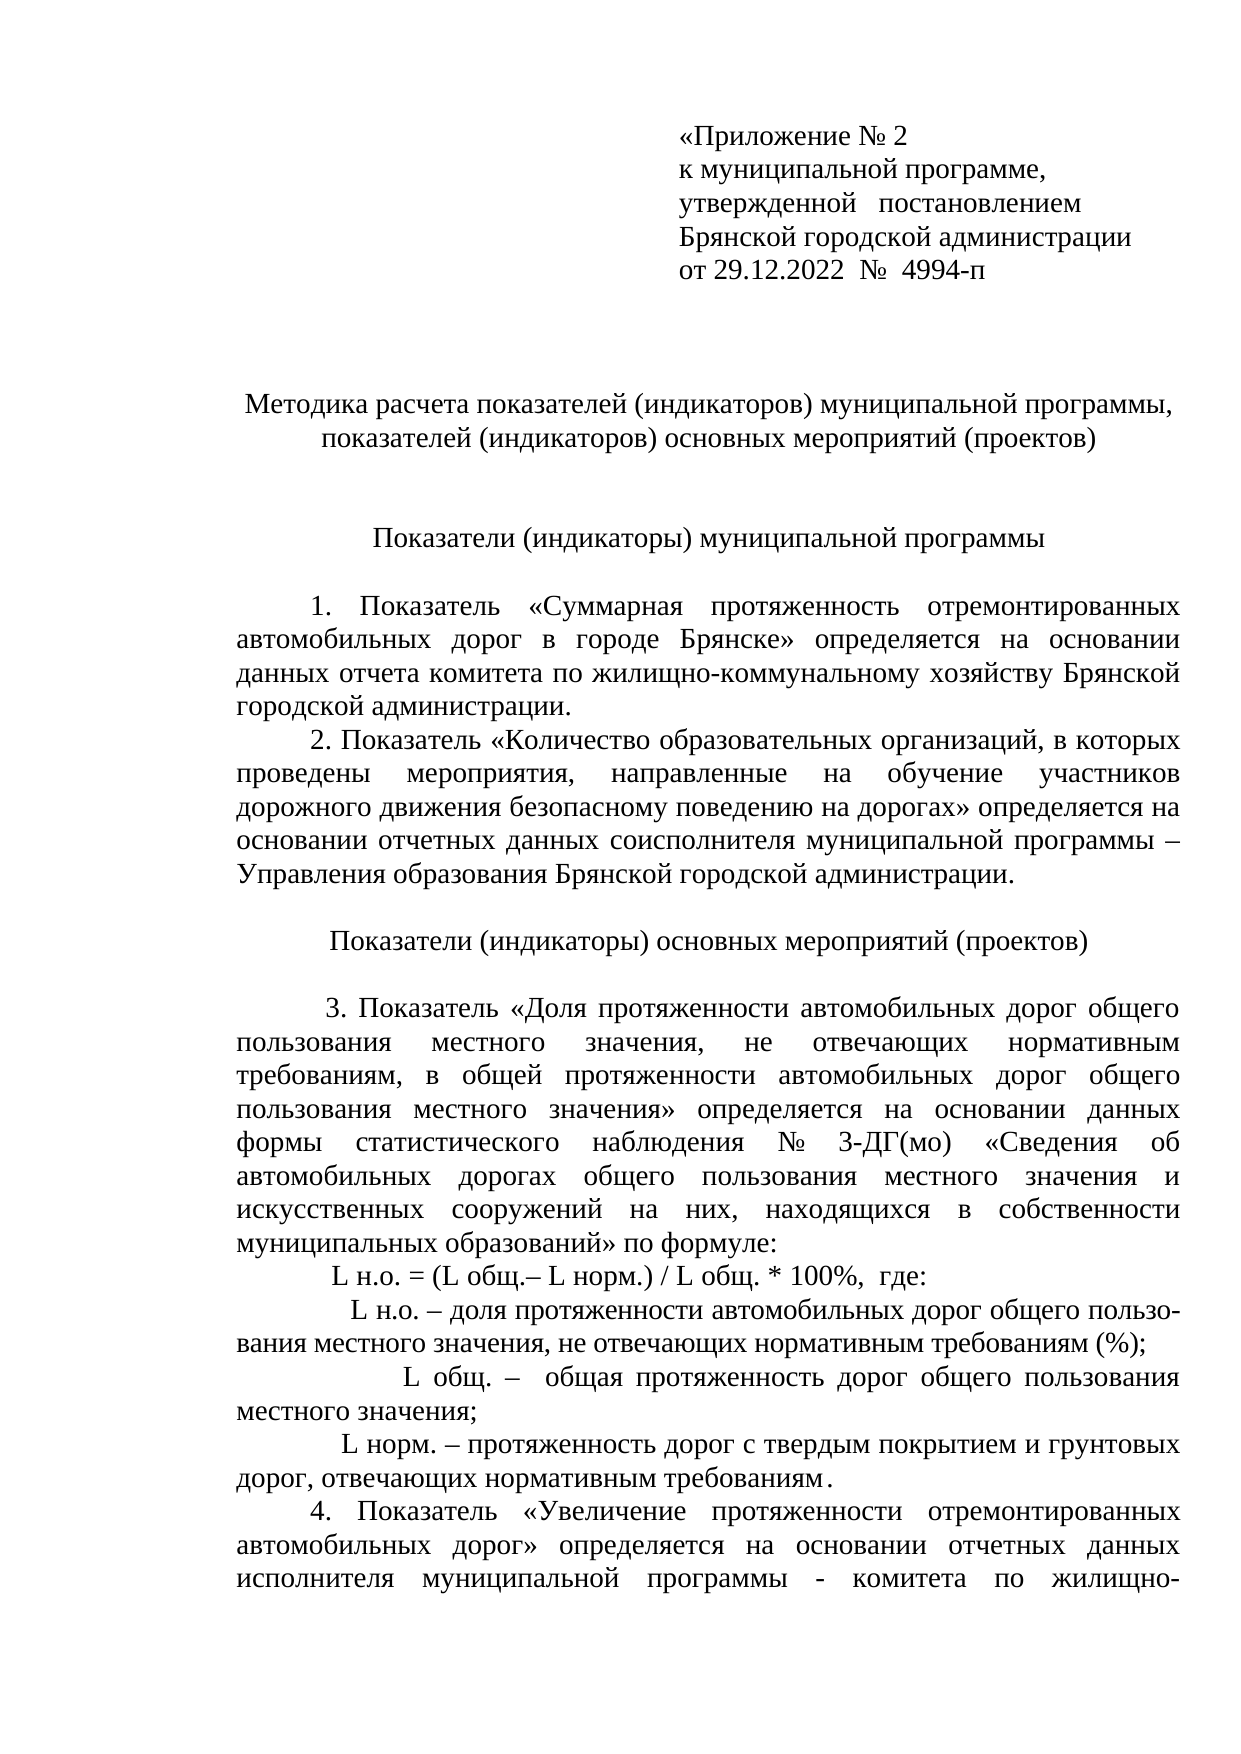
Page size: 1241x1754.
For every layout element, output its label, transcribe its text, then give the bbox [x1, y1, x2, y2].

text 2. Показатель «Количество образовательных организаций, в которых проведены мероприятия, направленные на обучение участников дорожного движения безопасному поведению на дорогах» определяется на основании отчетных данных соисполнителя муниципальной программы – Управления образования Брянской городской администрации. [236, 722, 1181, 889]
text от 29.12.2022 № 4994-п [679, 252, 1181, 286]
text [236, 1493, 1181, 1594]
text Методика расчета показателей (индикаторов) муниципальной программы, показателей (индикаторов) основных мероприятий (проектов) [236, 386, 1181, 453]
text Показатели (индикаторы) основных мероприятий (проектов) [236, 923, 1181, 957]
text 1. Показатель «Суммарная протяженность отремонтированных автомобильных дорог в городе Брянске» определяется на основании данных отчета комитета по жилищно-коммунальному хозяйству Брянской городской администрации. [236, 588, 1181, 722]
text L норм. – протяженность дорог с твердым покрытием и грунтовых дорог, отвечающих нормативным требованиям . [236, 1426, 1181, 1493]
text L н.о. – доля протяженности автомобильных дорог общего пользо-вания местного значения, не отвечающих нормативным требованиям (%); [236, 1292, 1181, 1359]
text утвержденной постановлением Брянской городской администрации [679, 185, 1181, 252]
text L н.о. = (L общ.– L норм.) / L общ. * 100%, где: [236, 1258, 1181, 1292]
text «Приложение № 2 [679, 118, 1181, 152]
text Показатели (индикаторы) муниципальной программы [236, 521, 1181, 554]
text к муниципальной программе, [679, 152, 1181, 185]
text L общ. – общая протяженность дорог общего пользования местного значения; [236, 1359, 1181, 1426]
text 3. Показатель «Доля протяженности автомобильных дорог общего пользования местного значения, не отвечающих нормативным требованиям, в общей протяженности автомобильных дорог общего пользования местного значения» определяется на основании данных формы статистического наблюдения № 3-ДГ(мо) «Сведения об автомобильных дорогах общего пользования местного значения и искусственных сооружений на них, находящихся в собственности муниципальных образований» по формуле: [236, 990, 1181, 1258]
